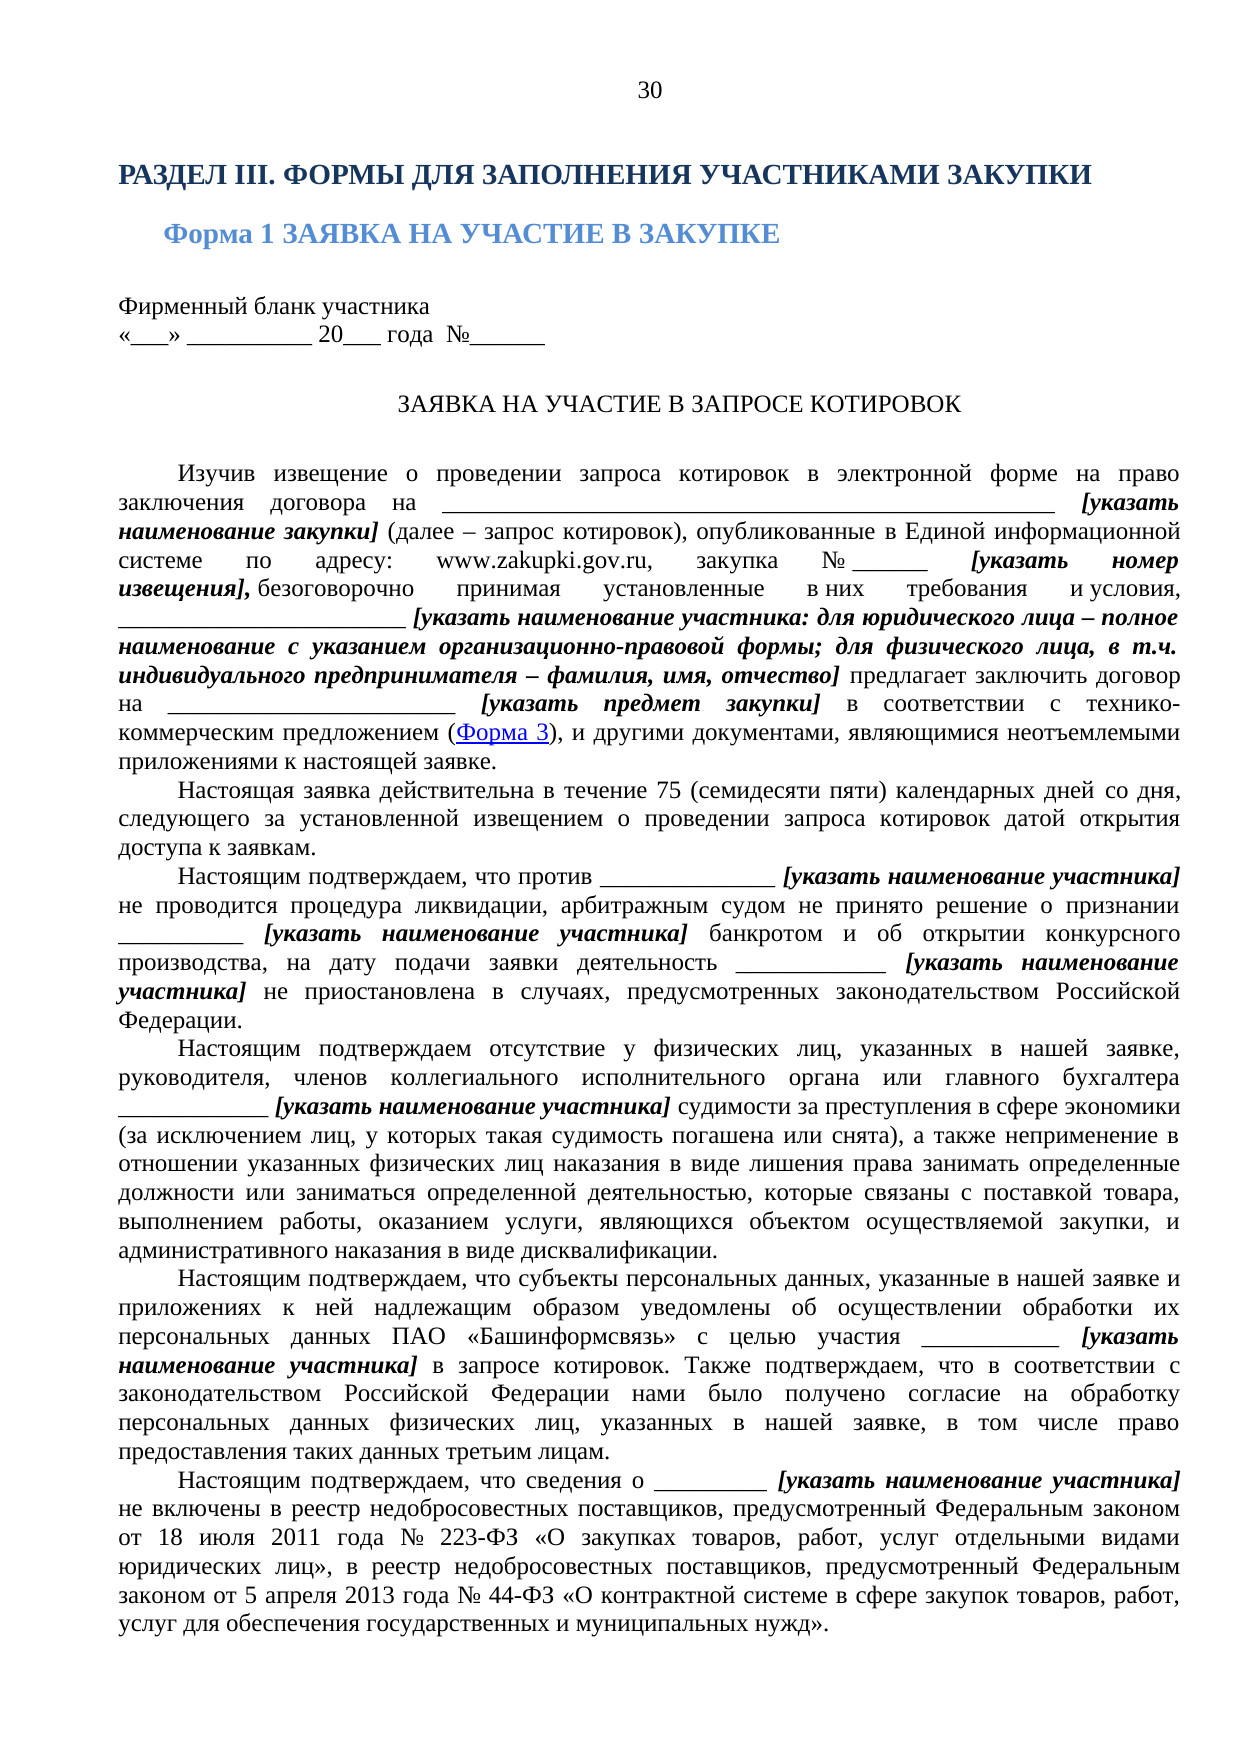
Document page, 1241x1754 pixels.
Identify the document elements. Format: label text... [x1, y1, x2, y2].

subtitle Форма 1 ЗАЯВКА НА УЧАСТИЕ В ЗАКУПКЕ [163, 216, 1181, 249]
text ЗАЯВКА НА УЧАСТИЕ В ЗАПРОСЕ КОТИРОВОК [118, 389, 1181, 418]
text Настоящим подтверждаем, что сведения о _________ [указать наименование участника] не включены в реестр недобросовестных поставщиков, предусмотренный Федеральным законом от 18 июля 2011 года № 223-ФЗ «О закупках товаров, работ, услуг отдельными видами юридических лиц», в реестр недобросовестных поставщиков, предусмотренный Федеральным законом от 5 апреля 2013 года № 44-ФЗ «О контрактной системе в сфере закупок товаров, работ, услуг для обеспечения государственных и муниципальных нужд». [118, 1465, 1181, 1637]
text Настоящим подтверждаем отсутствие у физических лиц, указанных в нашей заявке, руководителя, членов коллегиального исполнительного органа или главного бухгалтера ____________ [указать наименование участника] судимости за преступления в сфере экономики (за исключением лиц, у которых такая судимость погашена или снята), а также неприменение в отношении указанных физических лиц наказания в виде лишения права занимать определенные должности или заниматься определенной деятельностью, которые связаны с поставкой товара, выполнением работы, оказанием услуги, являющихся объектом осуществляемой закупки, и административного наказания в виде дисквалификации. [118, 1033, 1181, 1263]
text Настоящим подтверждаем, что субъекты персональных данных, указанные в нашей заявке и приложениях к ней надлежащим образом уведомлены об осуществлении обработки их персональных данных ПАО «Башинформсвязь» с целью участия ___________ [указать наименование участника] в запросе котировок. Также подтверждаем, что в соответствии с законодательством Российской Федерации нами было получено согласие на обработку персональных данных физических лиц, указанных в нашей заявке, в том числе право предоставления таких данных третьим лицам. [118, 1263, 1181, 1465]
text Настоящая заявка действительна в течение 75 (семидесяти пяти) календарных дней со дня, следующего за установленной извещением о проведении запроса котировок датой открытия доступа к заявкам. [118, 775, 1181, 861]
subtitle РАЗДЕЛ III. ФОРМЫ ДЛЯ ЗАПОЛНЕНИЯ УЧАСТНИКАМИ ЗАКУПКИ [118, 157, 1181, 191]
text Настоящим подтверждаем, что против ______________ [указать наименование участника] не проводится процедура ликвидации, арбитражным судом не принято решение о признании __________ [указать наименование участника] банкротом и об открытии конкурсного производства, на дату подачи заявки деятельность ____________ [указать наименование участника] не приостановлена в случаях, предусмотренных законодательством Российской Федерации. [118, 861, 1181, 1033]
text Изучив извещение о проведении запроса котировок в электронной форме на право заключения договора на _________________________________________________ [указать наименование закупки] (далее – запрос котировок), опубликованные в Единой информационной системе по адресу: www.zakupki.gov.ru, закупка № ______ [указать номер извещения], безоговорочно принимая установленные в них требования и условия, _______________________ [указать наименование участника: для юридического лица – полное наименование с указанием организационно-правовой формы; для физического лица, в т.ч. индивидуального предпринимателя – фамилия, имя, отчество] предлагает заключить договор на _______________________ [указать предмет закупки] в соответствии с технико-коммерческим предложением (Форма 3), и другими документами, являющимися неотъемлемыми приложениями к настоящей заявке. [118, 458, 1181, 775]
text Фирменный бланк участника [118, 291, 1181, 319]
text «___» __________ 20___ года №______ [118, 319, 1181, 348]
